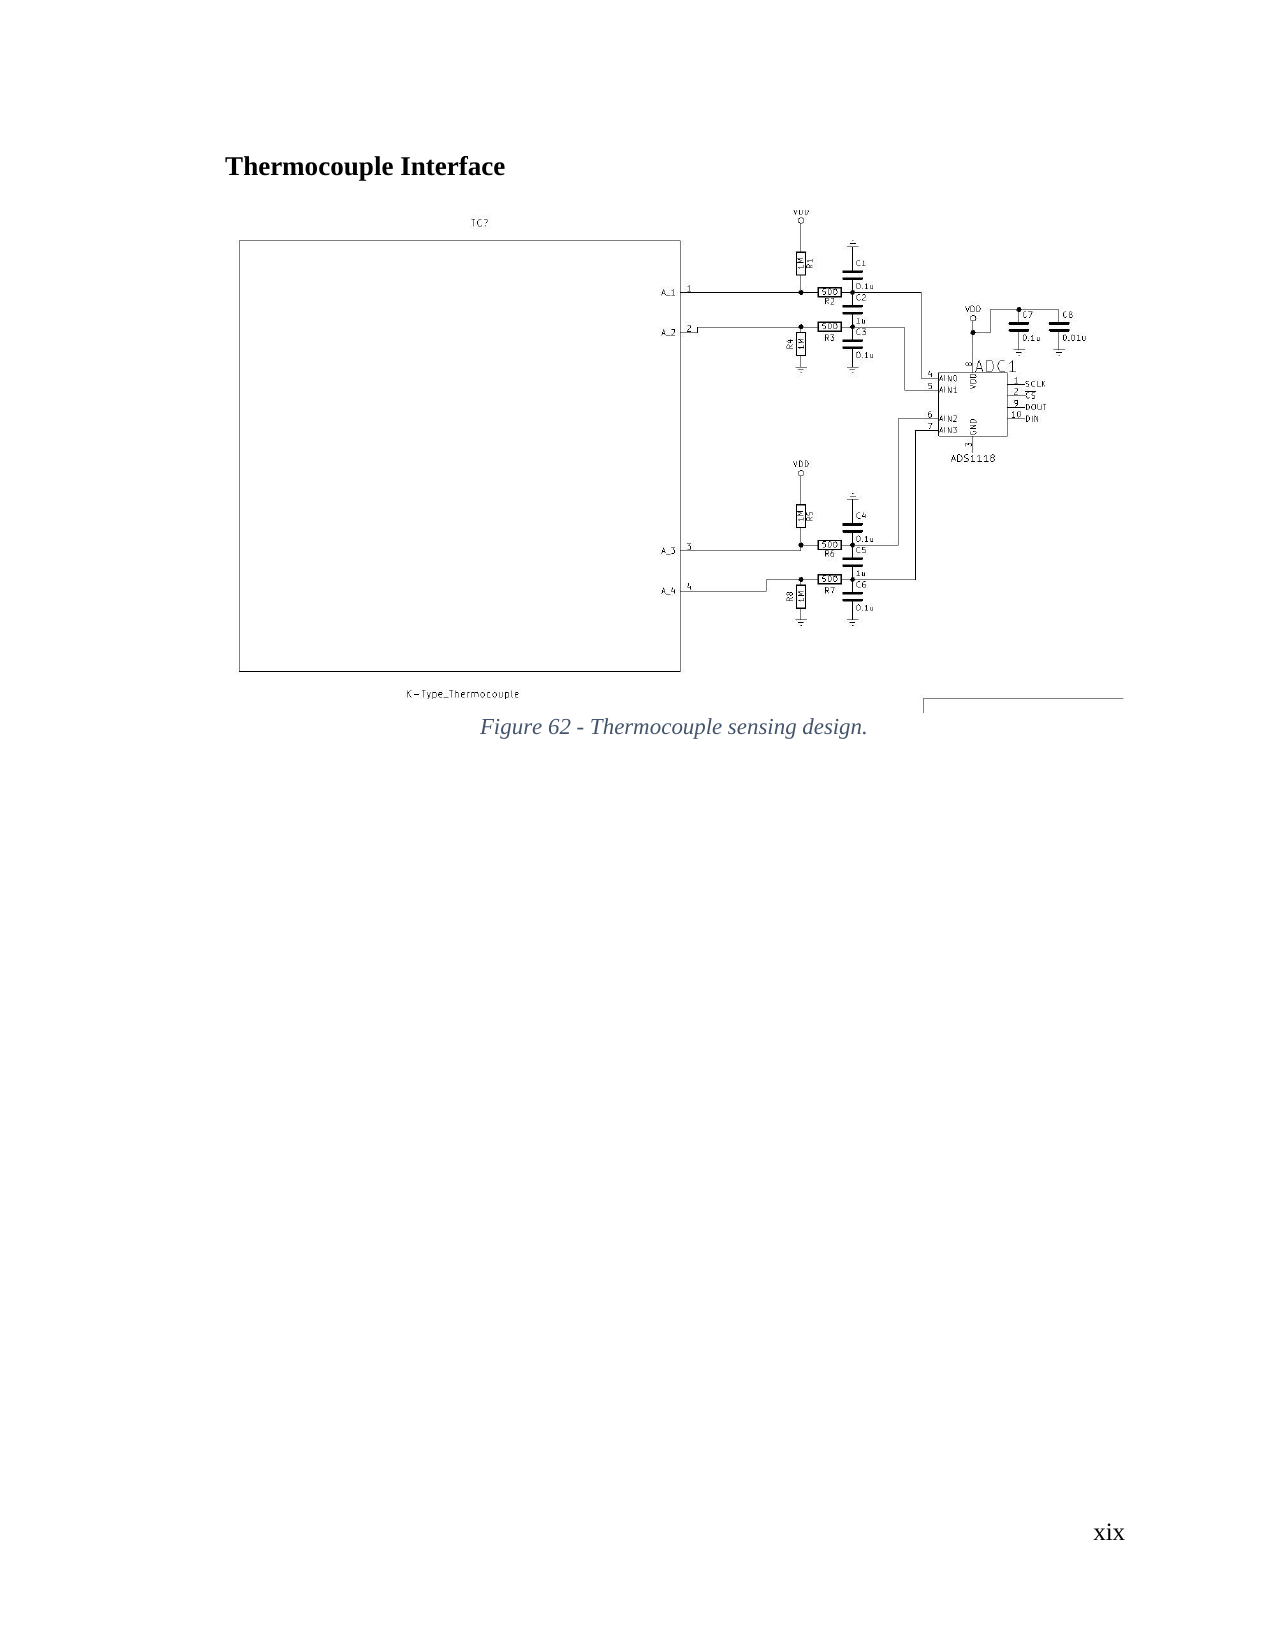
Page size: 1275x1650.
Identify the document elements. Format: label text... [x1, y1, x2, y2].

picture [225, 210, 1124, 713]
subtitle Thermocouple Interface [225, 150, 1125, 181]
text Figure 62 - Thermocouple sensing design. [225, 713, 1125, 739]
